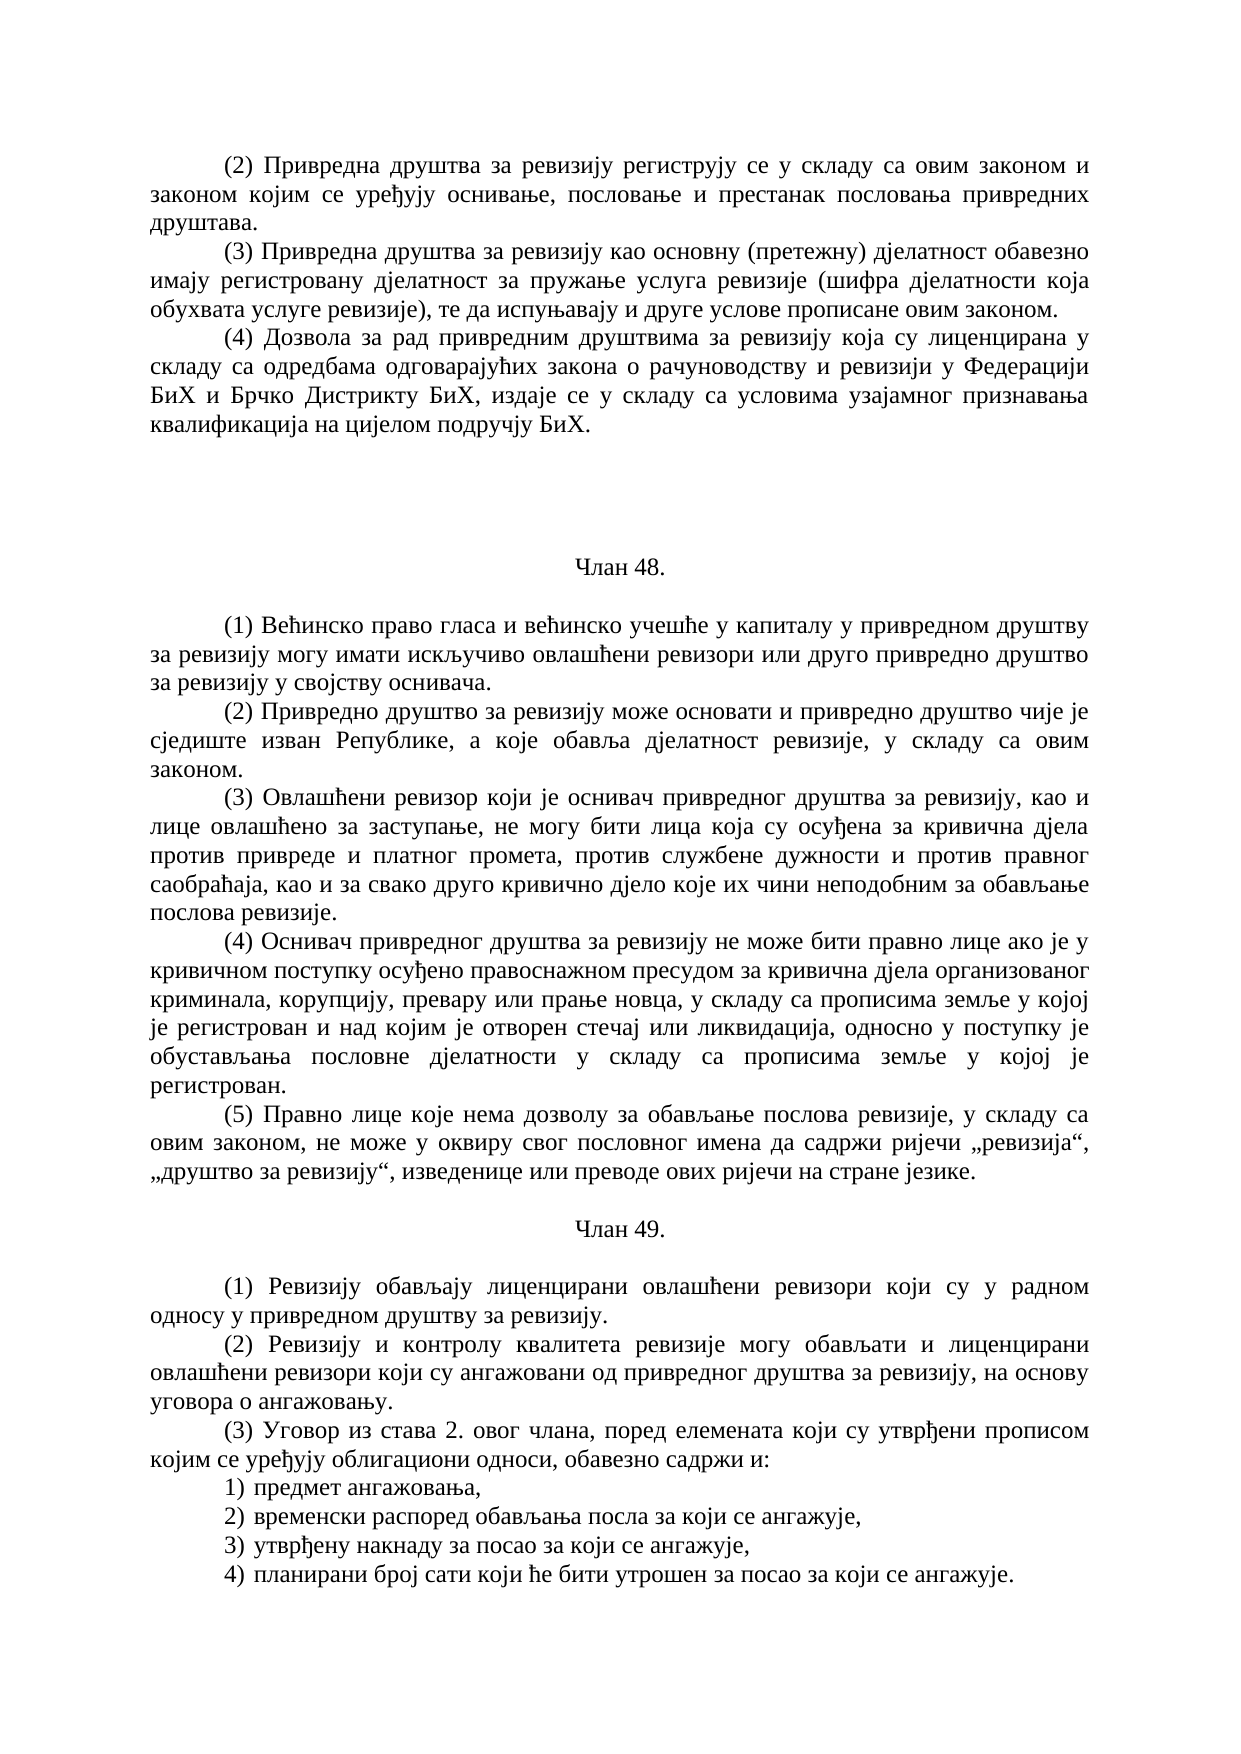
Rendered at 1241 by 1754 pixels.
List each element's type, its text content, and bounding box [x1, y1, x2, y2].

list Привредна друштва за ревизију као основну (претежну) дјелатност обавезно имају регистровану дјелатност за пружање услуга ревизије (шифра дјелатности која обухвата услуге ревизије), те да испуњавају и друге услове прописане овим законом. [150, 236, 1090, 322]
list временски распоред обављања посла за који се ангажује, [150, 1501, 1090, 1530]
text Члан 49. [150, 1214, 1090, 1242]
text Члан 48. [150, 552, 1090, 581]
list Уговор из става 2. овог члана, поред елемената који су утврђени прописом којим се уређују облигациони односи, обавезно садржи и: [150, 1415, 1090, 1472]
list утврђену накнаду за посао за који се ангажује, [150, 1530, 1090, 1559]
list Овлашћени ревизор који је оснивач привредног друштва за ревизију, као и лице овлашћено за заступање, не могу бити лица која су осуђена за кривична дјела против привреде и платног промета, против службене дужности и против правног саобраћаја, као и за свако друго кривично дјело које их чини неподобним за обављање послова ревизије. [150, 782, 1090, 926]
list Правно лице које нема дозволу за обављање послова ревизије, у складу са овим законом, не може у оквиру свог пословног имена да садржи ријечи „ревизија“, „друштво за ревизију“, изведенице или преводе ових ријечи на стране језике. [150, 1099, 1090, 1185]
list Оснивач привредног друштва за ревизију не може бити правно лице ако је у кривичном поступку осуђено правоснажном пресудом за кривична дјела организованог криминала, корупцију, превару или прање новца, у складу са прописима земље у којој је регистрован и над којим је отворен стечај или ликвидација, односно у поступку је обустављања пословне дјелатности у складу са прописима земље у којој је регистрован. [150, 926, 1090, 1099]
list предмет ангажовања, [150, 1472, 1090, 1501]
list планирани број сати који ће бити утрошен за посао за који се ангажује. [150, 1559, 1090, 1587]
list Дозвола за рад привредним друштвима за ревизију која су лиценцирана у складу са одредбама одговарајућих закона о рачуноводству и ревизији у Федерацији БиХ и Брчко Дистрикту БиХ, издаје се у складу са условима узајамног признавања квалификација на цијелом подручју БиХ. [150, 322, 1090, 437]
list Привредна друштва за ревизију региструју се у складу са овим законом и законом којим се уређују оснивање, пословање и престанак пословања привредних друштава. [150, 150, 1090, 236]
list Ревизију обављају лиценцирани овлашћени ревизори који су у радном односу у привредном друштву за ревизију. [150, 1271, 1090, 1329]
list Већинско право гласа и већинско учешће у капиталу у привредном друштву за ревизију могу имати искључиво овлашћени ревизори или друго привредно друштво за ревизију у својству оснивача. [150, 610, 1090, 696]
list Привредно друштво за ревизију може основати и привредно друштво чије је сједиште изван Републике, а које обавља дјелатност ревизије, у складу са овим законом. [150, 696, 1090, 782]
list Ревизију и контролу квалитета ревизије могу обављати и лиценцирани овлашћени ревизори који су ангажовани од привредног друштва за ревизију, на основу уговора о ангажовању. [150, 1329, 1090, 1415]
